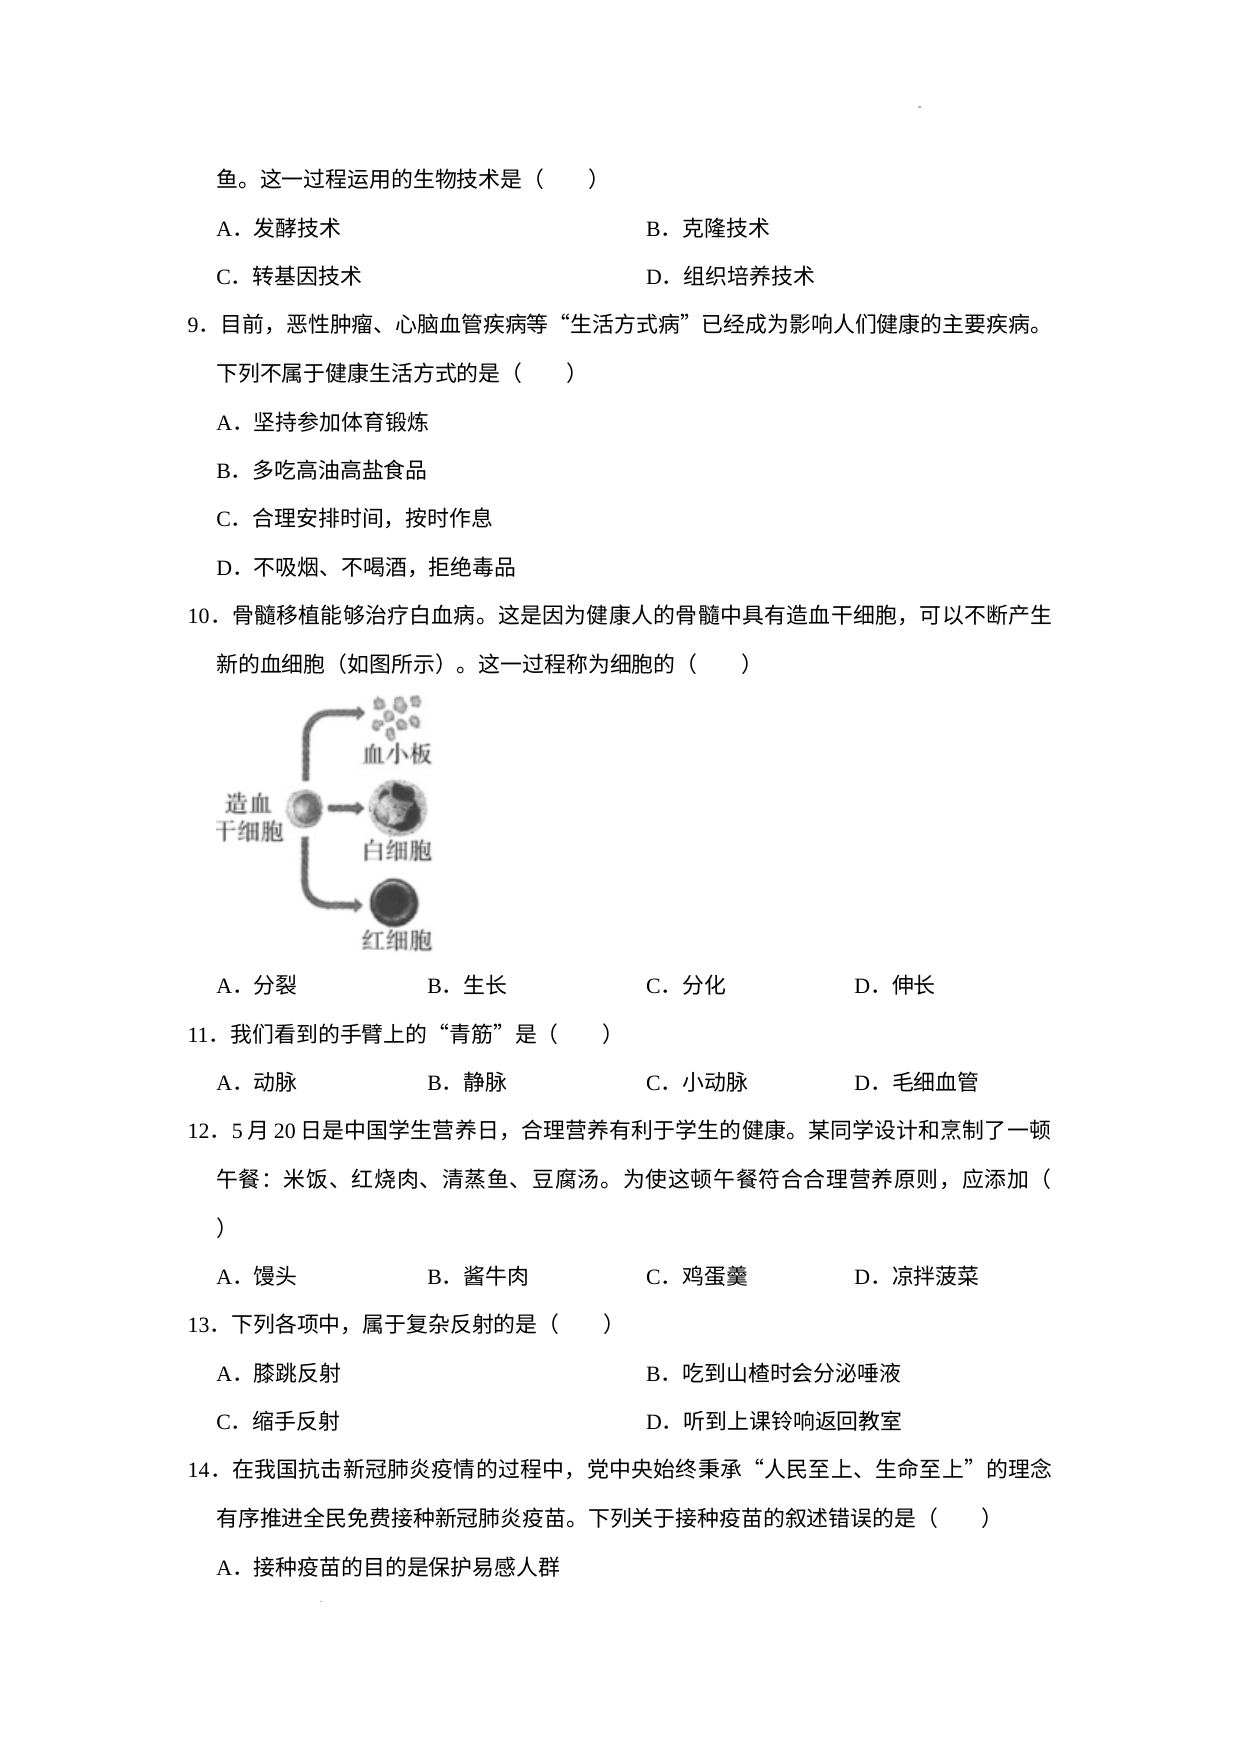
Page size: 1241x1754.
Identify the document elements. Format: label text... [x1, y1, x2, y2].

text A．接种疫苗的目的是保护易感人群 [187, 1549, 1053, 1582]
text A．膝跳反射 B．吃到山楂时会分泌唾液 [187, 1355, 1053, 1388]
text A．发酵技术 B．克隆技术 [187, 210, 1053, 243]
text 11．我们看到的手臂上的“青筋”是（ ） [187, 1016, 1053, 1049]
text A．坚持参加体育锻炼 [187, 404, 1053, 437]
text 10．骨髓移植能够治疗白血病。这是因为健康人的骨髓中具有造血干细胞，可以不断产生新的血细胞（如图所示）。这一过程称为细胞的（ ） [187, 597, 1053, 679]
text 13．下列各项中，属于复杂反射的是（ ） [187, 1307, 1053, 1339]
text D．不吸烟、不喝酒，拒绝毒品 [187, 549, 1053, 582]
text 9．目前，恶性肿瘤、心脑血管疾病等“生活方式病”已经成为影响人们健康的主要疾病。下列不属于健康生活方式的是（ ） [187, 307, 1053, 388]
text 14．在我国抗击新冠肺炎疫情的过程中，党中央始终秉承“人民至上、生命至上”的理念，有序推进全民免费接种新冠肺炎疫苗。下列关于接种疫苗的叙述错误的是（ ） [187, 1452, 1053, 1533]
text C．缩手反射 D．听到上课铃响返回教室 [187, 1404, 1053, 1436]
text A．动脉 B．静脉 C．小动脉 D．毛细血管 [187, 1064, 1053, 1097]
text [187, 162, 1053, 194]
text A．馒头 B．酱牛肉 C．鸡蛋羹 D．凉拌菠菜 [187, 1259, 1053, 1291]
picture [216, 694, 434, 953]
text B．多吃高油高盐食品 [187, 452, 1053, 485]
text 12．5月20日是中国学生营养日，合理营养有利于学生的健康。某同学设计和烹制了一顿午餐：米饭、红烧肉、清蒸鱼、豆腐汤。为使这顿午餐符合合理营养原则，应添加（ ） [187, 1113, 1053, 1243]
text C．合理安排时间，按时作息 [187, 501, 1053, 533]
text C．转基因技术 D．组织培养技术 [187, 259, 1053, 291]
text A．分裂 B．生长 C．分化 D．伸长 [187, 968, 1053, 1000]
